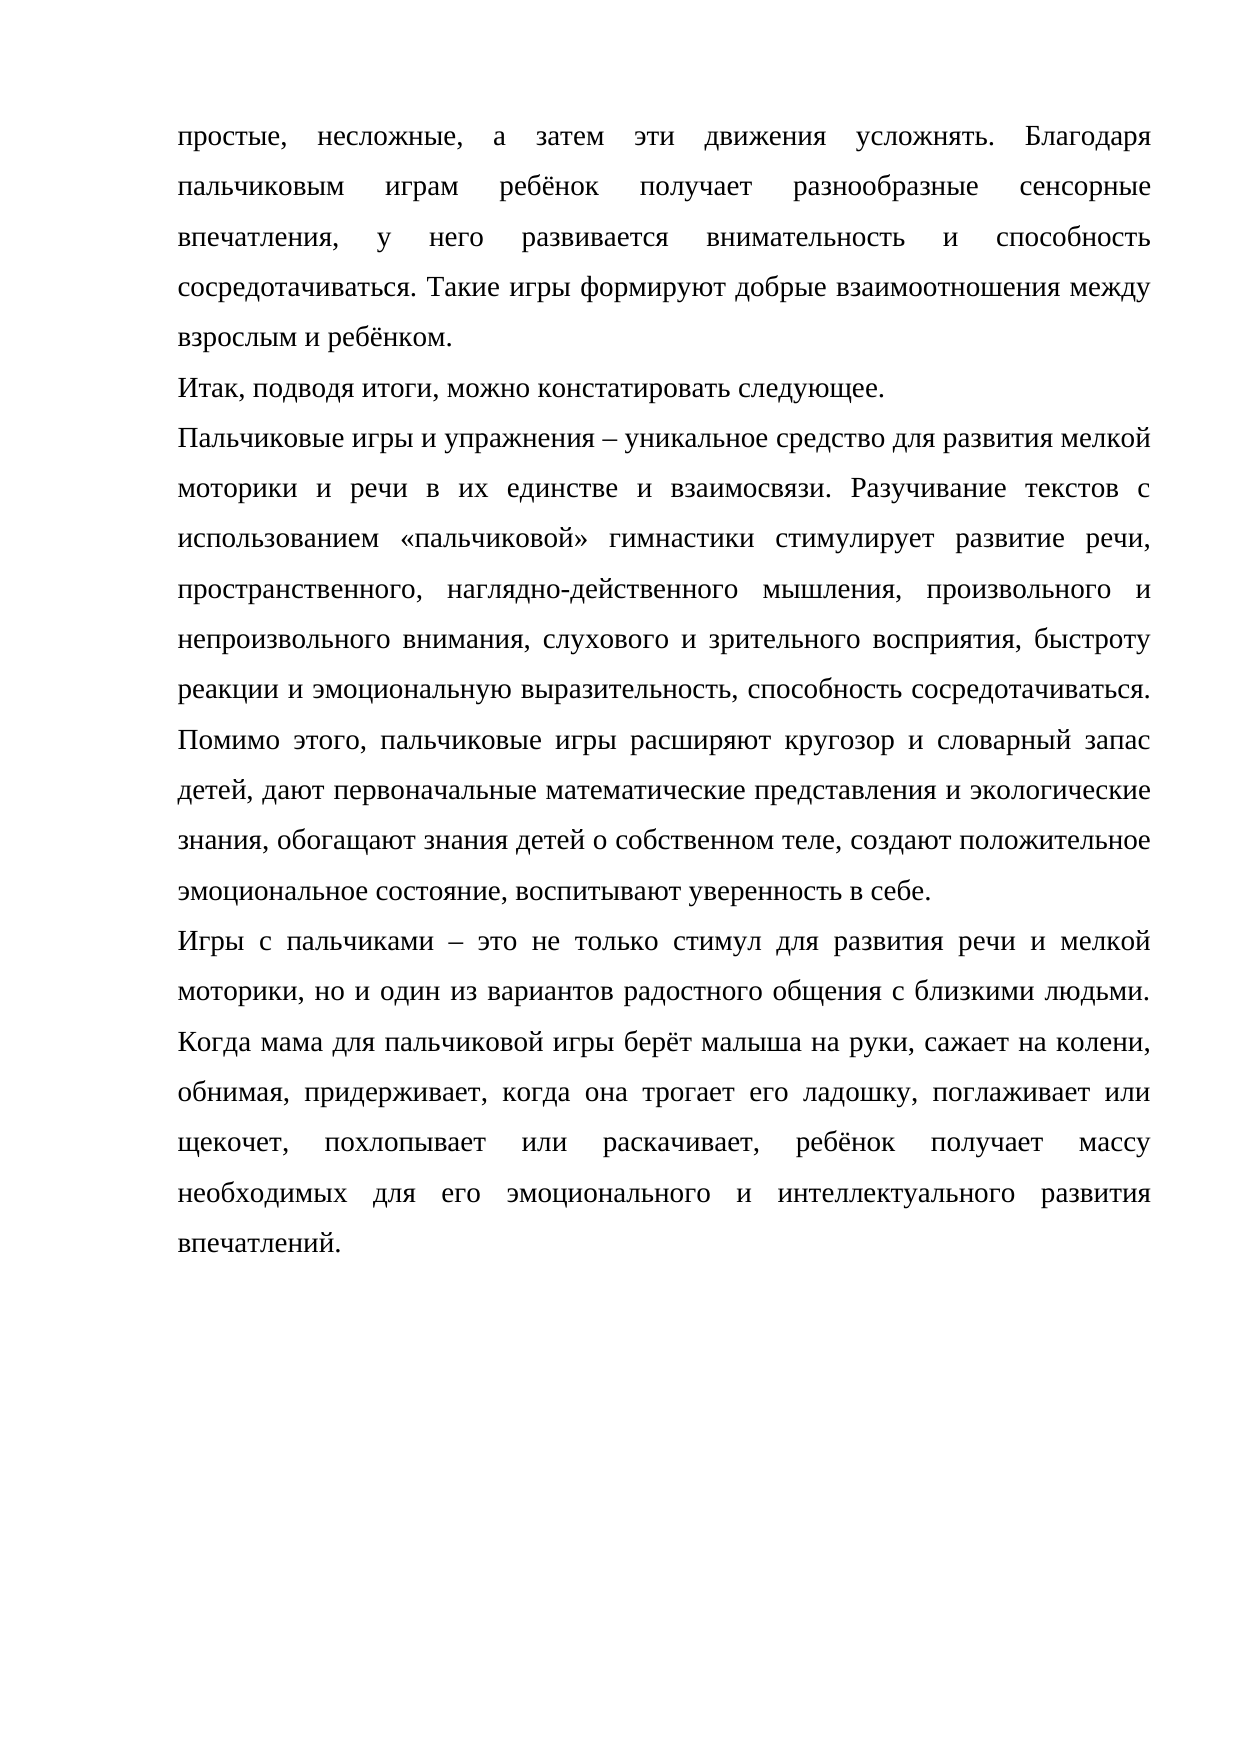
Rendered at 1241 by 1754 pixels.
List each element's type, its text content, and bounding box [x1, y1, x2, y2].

text Пальчиковые игры и упражнения – уникальное средство для развития мелкой моторики и речи в их единстве и взаимосвязи. Разучивание текстов с использованием «пальчиковой» гимнастики стимулирует развитие речи, пространственного, наглядно-действенного мышления, произвольного и непроизвольного внимания, слухового и зрительного восприятия, быстроту реакции и эмоциональную выразительность, способность сосредотачиваться. Помимо этого, пальчиковые игры расширяют кругозор и словарный запас детей, дают первоначальные математические представления и экологические знания, обогащают знания детей о собственном теле, создают положительное эмоциональное состояние, воспитывают уверенность в себе. [177, 420, 1152, 906]
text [177, 118, 1152, 353]
text Итак, подводя итоги, можно констатировать следующее. [177, 370, 1152, 403]
text Игры с пальчиками – это не только стимул для развития речи и мелкой моторики, но и один из вариантов радостного общения с близкими людьми. Когда мама для пальчиковой игры берёт малыша на руки, сажает на колени, обнимая, придерживает, когда она трогает его ладошку, поглаживает или щекочет, похлопывает или раскачивает, ребёнок получает массу необходимых для его эмоционального и интеллектуального развития впечатлений. [177, 923, 1152, 1258]
